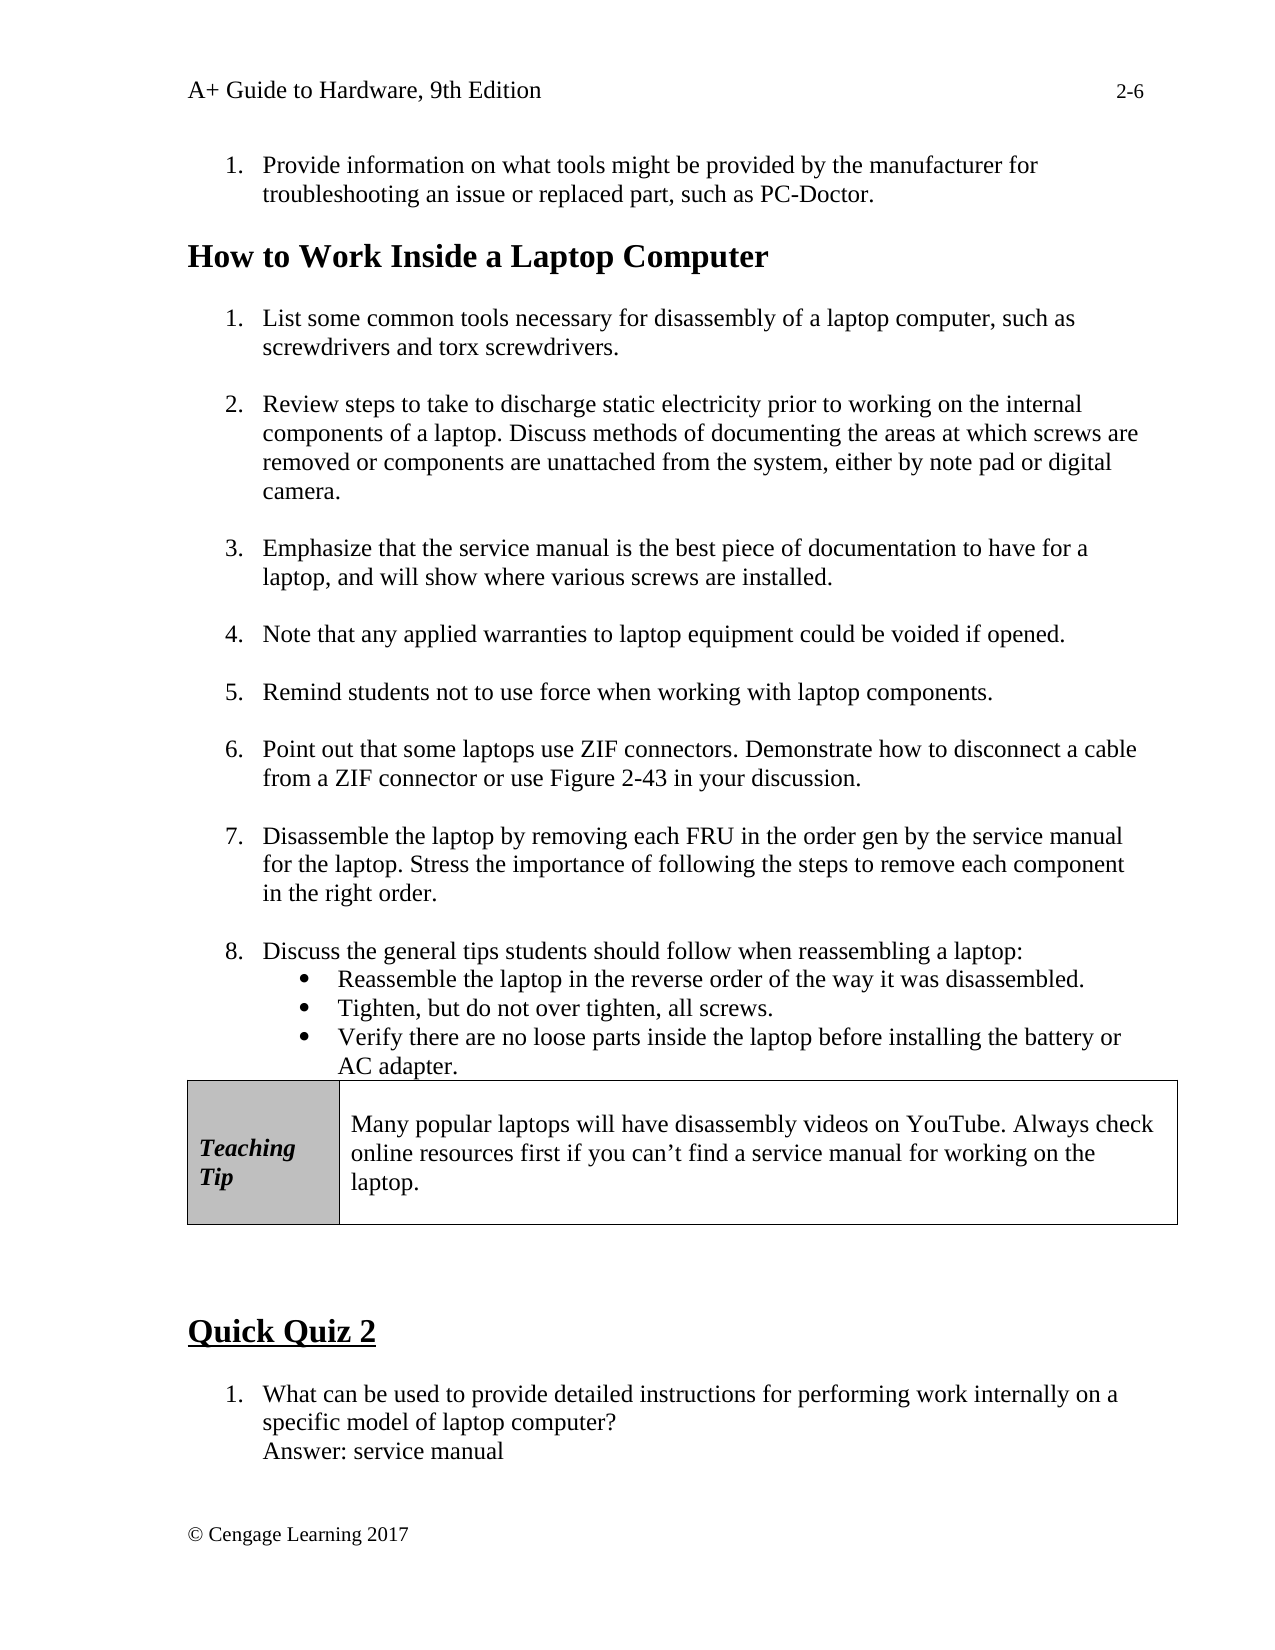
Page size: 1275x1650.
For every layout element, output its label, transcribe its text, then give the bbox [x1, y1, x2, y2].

list What can be used to provide detailed instructions for performing work internally on a specific model of laptop computer? [225, 1379, 1144, 1436]
table_header Many popular laptops will have disassembly videos on YouTube. Always check online resources first if you can’t find a service manual for working on the laptop. [340, 1081, 1177, 1224]
list Note that any applied warranties to laptop equipment could be voided if opened. [225, 619, 1144, 648]
list Tighten, but do not over tighten, all screws. [300, 993, 1144, 1022]
list Verify there are no loose parts inside the laptop before installing the battery or AC adapter. [300, 1022, 1144, 1079]
list Point out that some laptops use ZIF connectors. Demonstrate how to disconnect a cable from a ZIF connector or use Figure 2-43 in your discussion. [225, 734, 1144, 792]
list Quick Quiz 2 [187, 1312, 1144, 1350]
list Remind students not to use force when working with laptop components. [225, 677, 1144, 706]
subtitle How to Work Inside a Laptop Computer [187, 236, 1144, 274]
table_header Teaching Tip [188, 1081, 339, 1224]
list Review steps to take to discharge static electricity prior to working on the internal components of a laptop. Discuss methods of documenting the areas at which screws are removed or components are unattached from the system, either by note pad or digital camera. [225, 389, 1144, 504]
list Emphasize that the service manual is the best piece of documentation to have for a laptop, and will show where various screws are installed. [225, 533, 1144, 591]
list Discuss the general tips students should follow when reassembling a laptop: [225, 936, 1144, 964]
list Reassemble the laptop in the reverse order of the way it was disassembled. [300, 964, 1144, 993]
list Provide information on what tools might be provided by the manufacturer for troubleshooting an issue or replaced part, such as PC-Doctor. [225, 150, 1144, 207]
list Disassemble the laptop by removing each FRU in the order gen by the service manual for the laptop. Stress the importance of following the steps to remove each component in the right order. [225, 821, 1144, 907]
list List some common tools necessary for disassembly of a laptop computer, such as screwdrivers and torx screwdrivers. [225, 303, 1144, 361]
text Answer: service manual [262, 1436, 1144, 1465]
